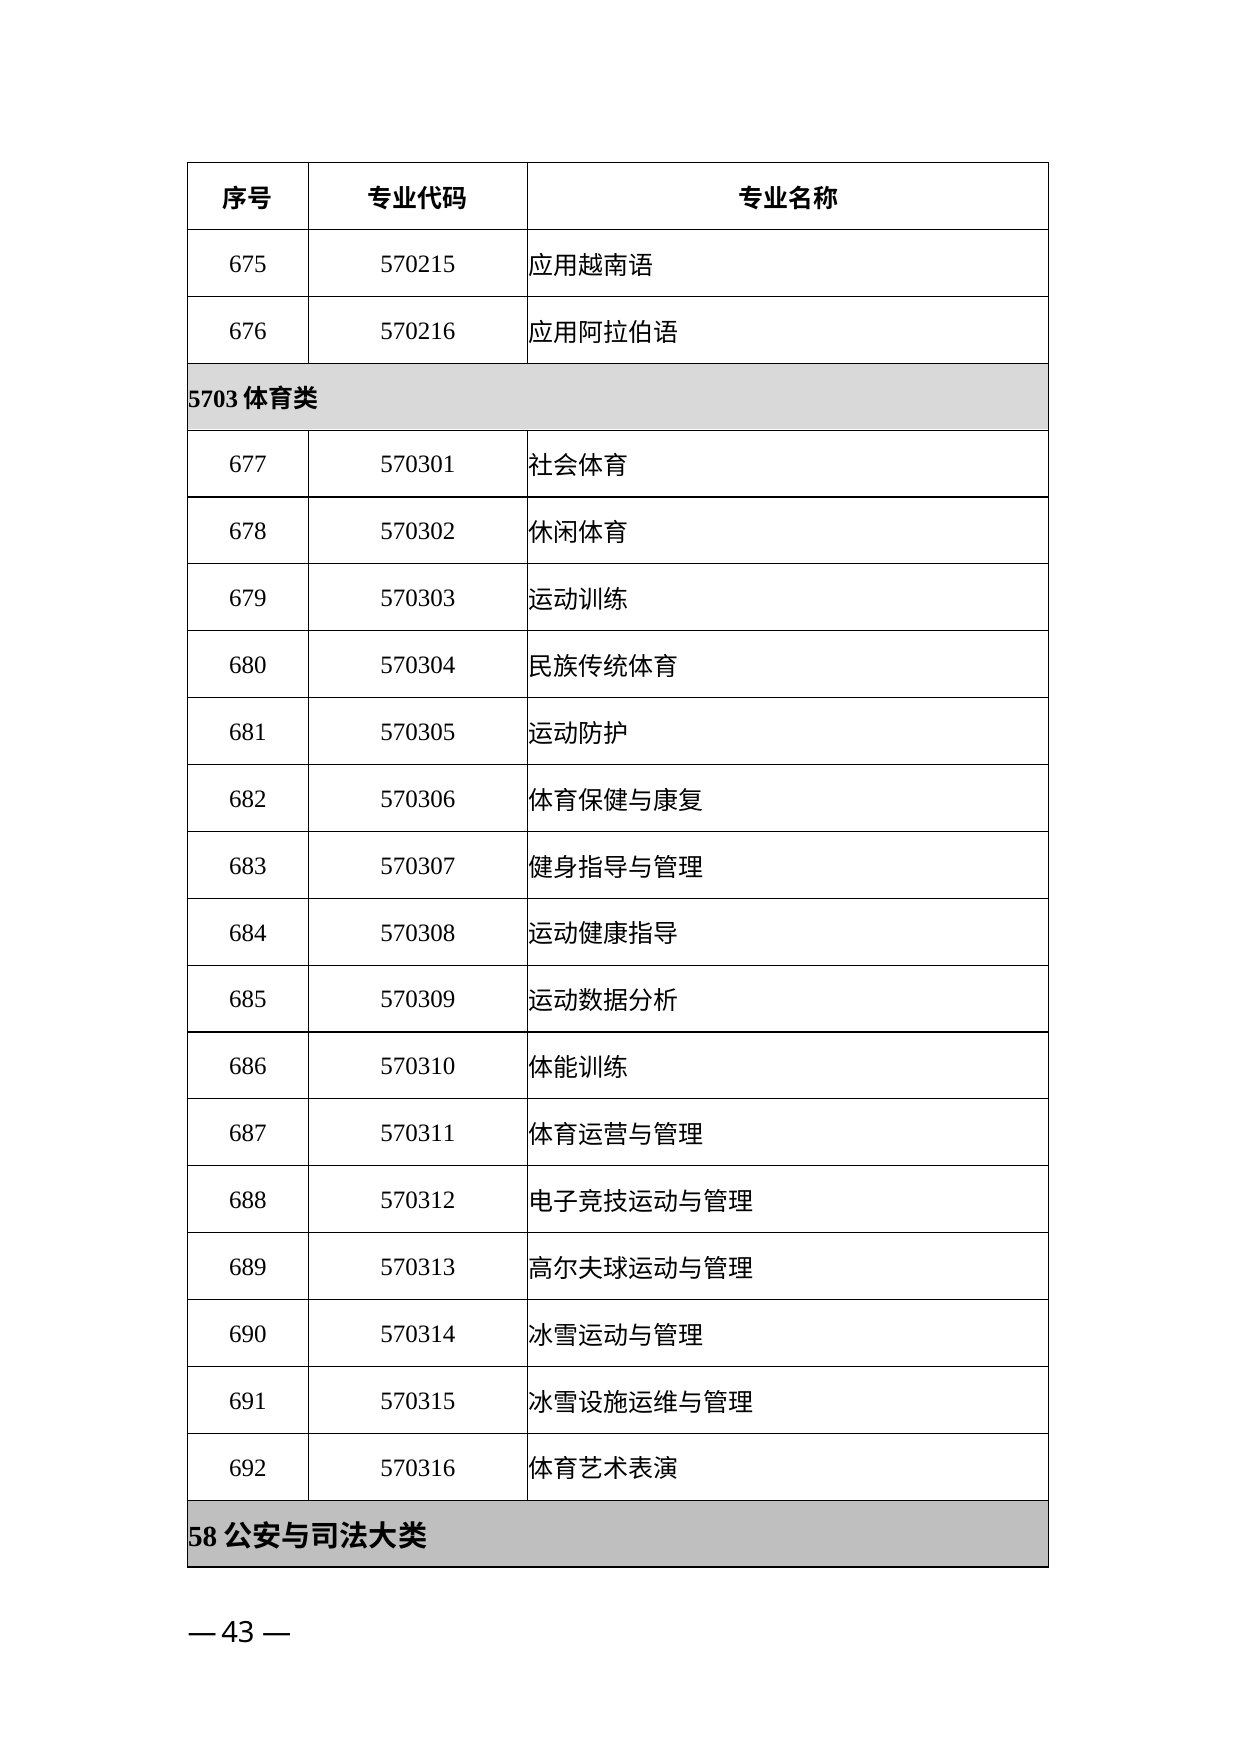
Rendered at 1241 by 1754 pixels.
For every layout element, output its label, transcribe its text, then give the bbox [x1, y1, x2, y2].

table_cell 685 [188, 966, 308, 1031]
table_cell 676 [188, 297, 308, 363]
table_cell 570216 [309, 297, 527, 363]
table_cell 570301 [309, 431, 527, 496]
table_cell 690 [188, 1300, 308, 1366]
table_cell 570304 [309, 631, 527, 697]
table_cell 运动防护 [528, 698, 1048, 764]
table_cell 692 [188, 1434, 308, 1499]
table_cell 社会体育 [528, 431, 1048, 496]
table_cell 679 [188, 564, 308, 630]
table_cell 应用阿拉伯语 [528, 297, 1048, 363]
table_cell 体能训练 [528, 1033, 1048, 1098]
table_cell 休闲体育 [528, 498, 1048, 563]
table_cell 电子竞技运动与管理 [528, 1166, 1048, 1232]
table_cell 570307 [309, 832, 527, 898]
table_cell 高尔夫球运动与管理 [528, 1233, 1048, 1299]
table_cell 570302 [309, 498, 527, 563]
table_cell 570309 [309, 966, 527, 1031]
table_header 专业代码 [309, 163, 527, 229]
table_cell 686 [188, 1033, 308, 1098]
table_cell 570311 [309, 1099, 527, 1165]
table_cell 运动健康指导 [528, 899, 1048, 964]
table_cell 570305 [309, 698, 527, 764]
table_cell 683 [188, 832, 308, 898]
table_cell 570312 [309, 1166, 527, 1232]
table_cell 应用越南语 [528, 230, 1048, 296]
table_header 序号 [188, 163, 308, 229]
table_cell 570314 [309, 1300, 527, 1366]
table_cell 570316 [309, 1434, 527, 1499]
table_cell 689 [188, 1233, 308, 1299]
table_cell 58公安与司法大类 [188, 1501, 1048, 1566]
table_cell 570306 [309, 765, 527, 831]
table_cell 冰雪设施运维与管理 [528, 1367, 1048, 1433]
table_cell 570315 [309, 1367, 527, 1433]
table_cell 688 [188, 1166, 308, 1232]
table_cell 体育运营与管理 [528, 1099, 1048, 1165]
table_cell 运动数据分析 [528, 966, 1048, 1031]
table_cell 675 [188, 230, 308, 296]
table_cell 678 [188, 498, 308, 563]
table_cell 冰雪运动与管理 [528, 1300, 1048, 1366]
table_cell 运动训练 [528, 564, 1048, 630]
table_cell 5703体育类 [188, 364, 1048, 429]
table_cell 570313 [309, 1233, 527, 1299]
table_cell 570308 [309, 899, 527, 964]
table_cell 体育保健与康复 [528, 765, 1048, 831]
table_cell 687 [188, 1099, 308, 1165]
table_cell 570303 [309, 564, 527, 630]
table_cell 691 [188, 1367, 308, 1433]
table_header 专业名称 [528, 163, 1048, 229]
table_cell 681 [188, 698, 308, 764]
table_cell 570215 [309, 230, 527, 296]
table_cell 684 [188, 899, 308, 964]
table_cell 680 [188, 631, 308, 697]
table_cell 677 [188, 431, 308, 496]
table_cell 570310 [309, 1033, 527, 1098]
table_cell 民族传统体育 [528, 631, 1048, 697]
table_cell 682 [188, 765, 308, 831]
table_cell 体育艺术表演 [528, 1434, 1048, 1499]
table_cell 健身指导与管理 [528, 832, 1048, 898]
